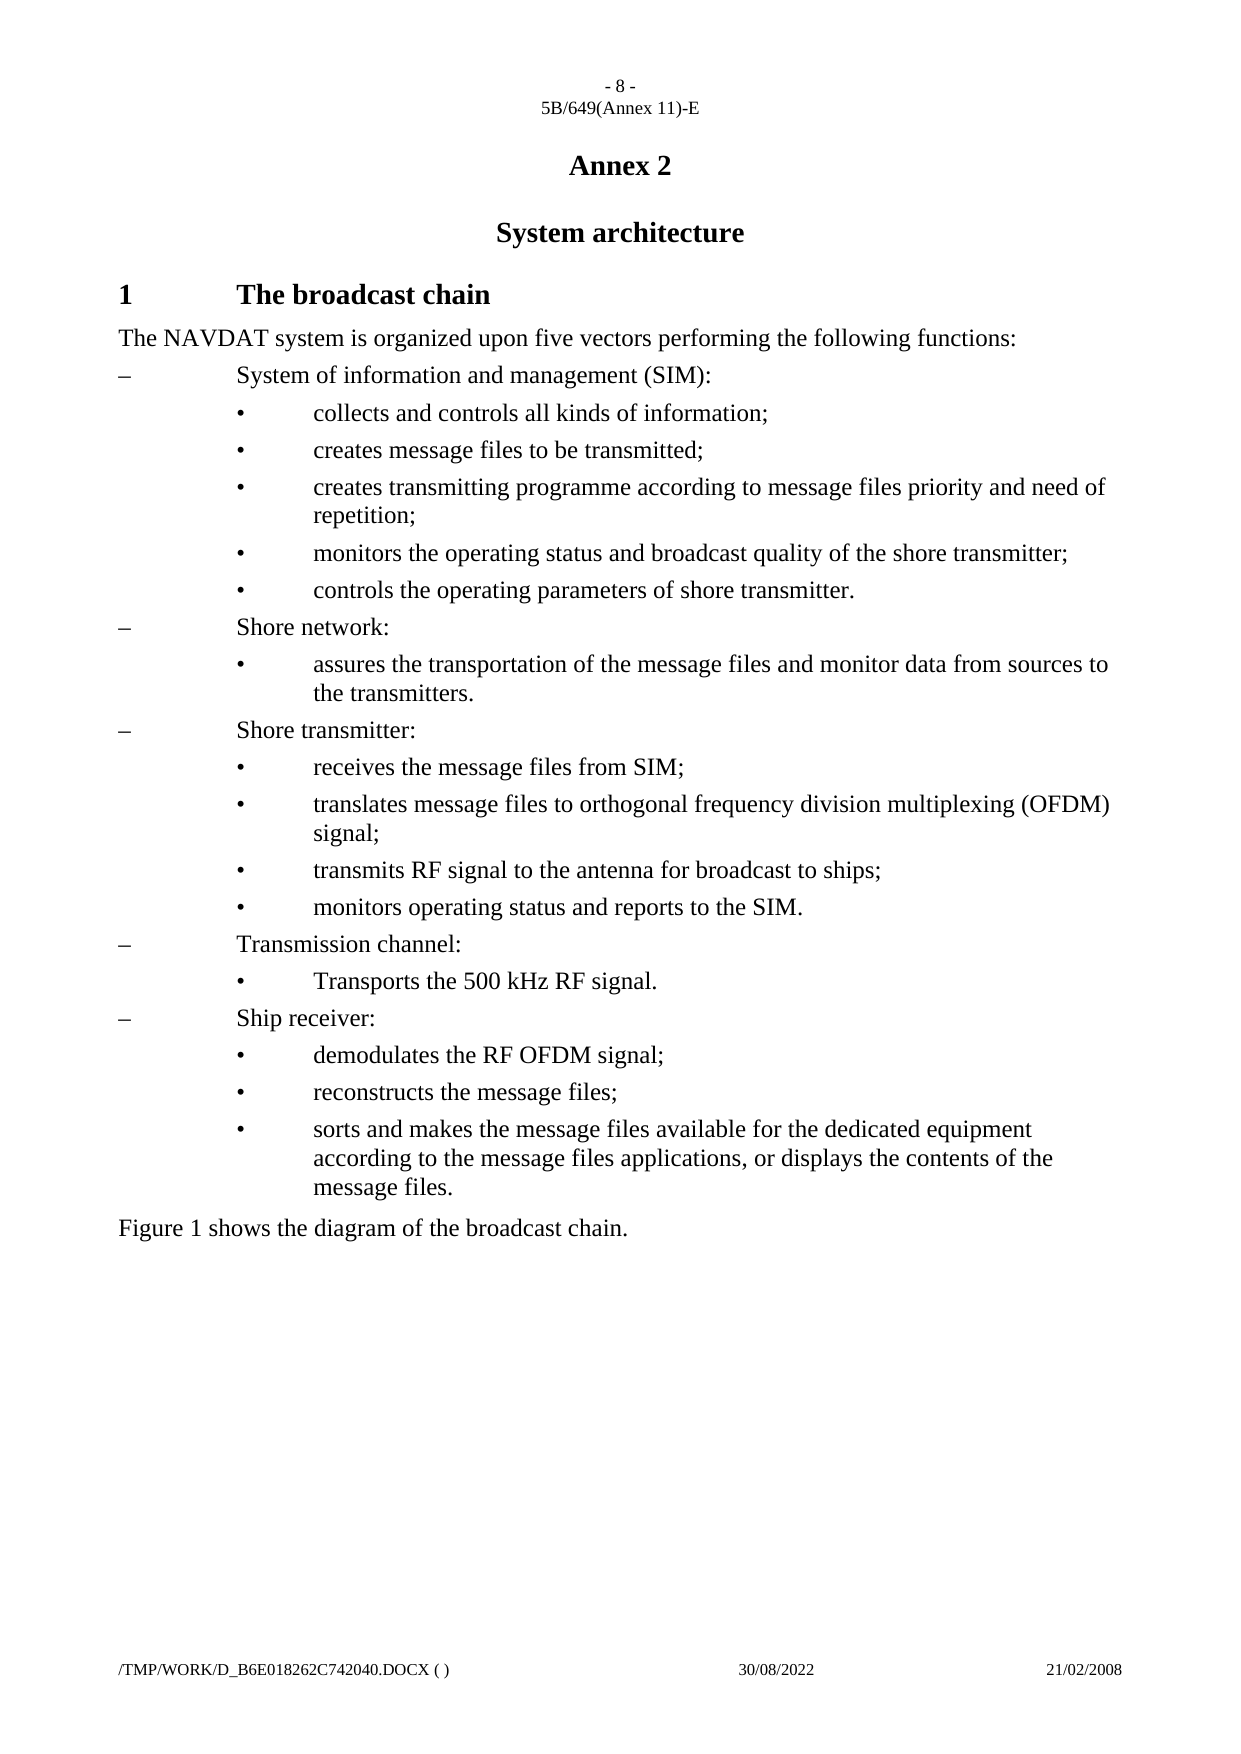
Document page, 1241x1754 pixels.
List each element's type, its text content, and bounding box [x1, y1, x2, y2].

text – Shore transmitter: [118, 715, 1122, 743]
subtitle 1 The broadcast chain [118, 277, 1122, 311]
text • creates transmitting programme according to message files priority and need of repetition; [236, 472, 1122, 529]
text – Ship receiver: [118, 1003, 1122, 1032]
text • controls the operating parameters of shore transmitter. [236, 575, 1122, 603]
text • receives the message files from SIM; [236, 752, 1122, 781]
text • monitors operating status and reports to the SIM. [236, 892, 1122, 921]
text – Transmission channel: [118, 929, 1122, 958]
text Figure 1 shows the diagram of the broadcast chain. [118, 1213, 1122, 1242]
text • transmits RF signal to the antenna for broadcast to ships; [236, 855, 1122, 883]
text – Shore network: [118, 612, 1122, 641]
text • Transports the 500 kHz RF signal. [236, 966, 1122, 995]
text – System of information and management (SIM): [118, 361, 1122, 389]
text • demodulates the RF OFDM signal; [236, 1040, 1122, 1069]
text • collects and controls all kinds of information; [236, 398, 1122, 426]
text • monitors the operating status and broadcast quality of the shore transmitter; [236, 538, 1122, 566]
text • translates message files to orthogonal frequency division multiplexing (OFDM) signal; [236, 789, 1122, 846]
text • assures the transportation of the message files and monitor data from sources to the transmitters. [236, 649, 1122, 706]
text • sorts and makes the message files available for the dedicated equipment according to the message files applications, or displays the contents of the message files. [236, 1114, 1122, 1201]
title Annex 2 System architecture [118, 148, 1122, 248]
text The NAVDAT system is organized upon five vectors performing the following functions: [118, 323, 1122, 352]
text • creates message files to be transmitted; [236, 435, 1122, 463]
text • reconstructs the message files; [236, 1077, 1122, 1106]
